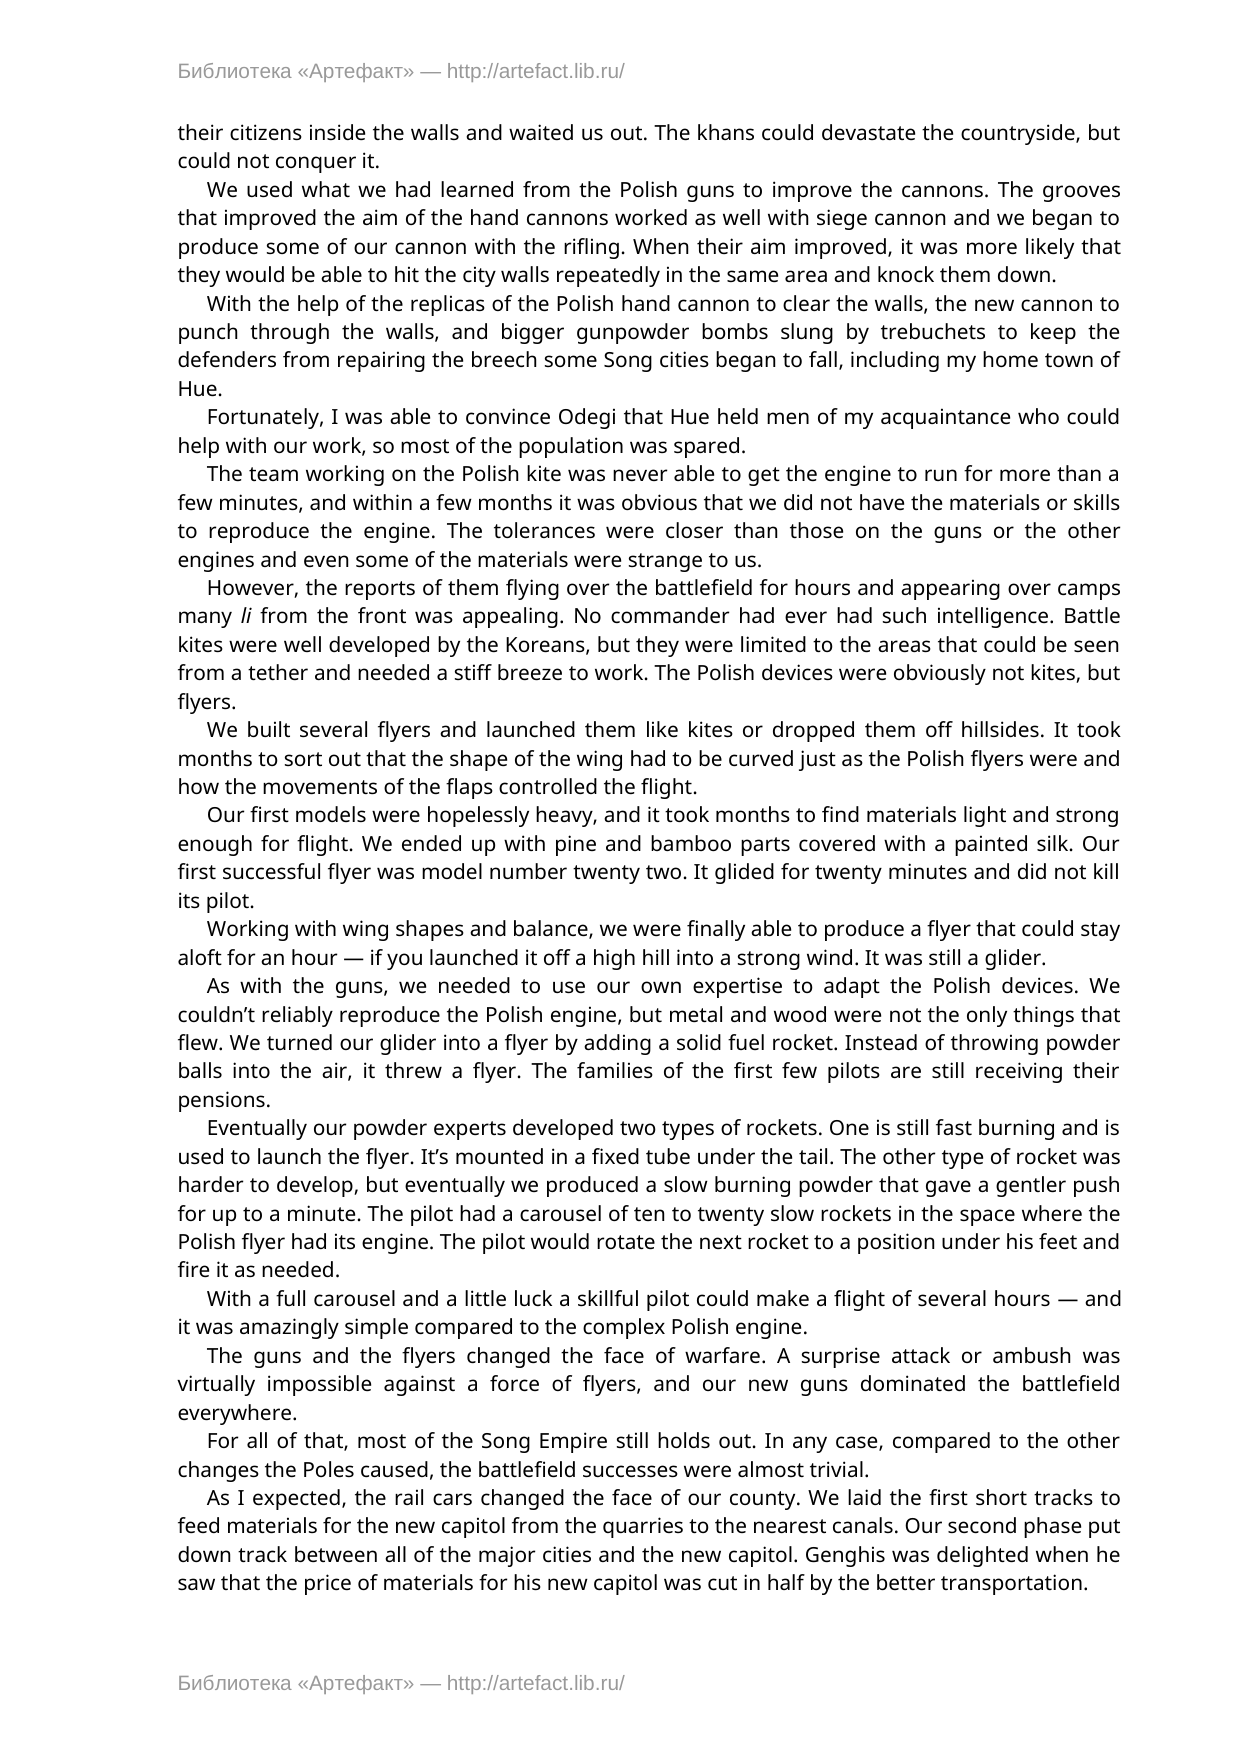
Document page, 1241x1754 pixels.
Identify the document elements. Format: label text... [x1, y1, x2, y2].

text Our first models were hopelessly heavy, and it took months to find materials light and strong enough for flight. We ended up with pine and bamboo parts covered with a painted silk. Our first successful flyer was model number twenty two. It glided for twenty minutes and did not kill its pilot. [177, 801, 1122, 914]
text The guns and the flyers changed the face of warfare. A surprise attack or ambush was virtually impossible against a force of flyers, and our new guns dominated the battlefield everywhere. [177, 1341, 1122, 1426]
text Eventually our powder experts developed two types of rockets. One is still fast burning and is used to launch the flyer. It’s mounted in a fixed tube under the tail. The other type of rocket was harder to develop, but eventually we produced a slow burning powder that gave a gentler push for up to a minute. The pilot had a carousel of ten to twenty slow rockets in the space where the Polish flyer had its engine. The pilot would rotate the next rocket to a position under his feet and fire it as needed. [177, 1113, 1122, 1284]
text For all of that, most of the Song Empire still holds out. In any case, compared to the other changes the Poles caused, the battlefield successes were almost trivial. [177, 1426, 1122, 1483]
text However, the reports of them flying over the battlefield for hours and appearing over camps many li from the front was appealing. No commander had ever had such intelligence. Battle kites were well developed by the Koreans, but they were limited to the areas that could be seen from a tether and needed a stiff breeze to work. The Polish devices were obviously not kites, but flyers. [177, 573, 1122, 715]
text We built several flyers and launched them like kites or dropped them off hillsides. It took months to sort out that the shape of the wing had to be curved just as the Polish flyers were and how the movements of the flaps controlled the flight. [177, 715, 1122, 801]
text As I expected, the rail cars changed the face of our county. We laid the first short tracks to feed materials for the new capitol from the quarries to the nearest canals. Our second phase put down track between all of the major cities and the new capitol. Genghis was delighted when he saw that the price of materials for his new capitol was cut in half by the better transportation. [177, 1483, 1122, 1597]
text Working with wing shapes and balance, we were finally able to produce a flyer that could stay aloft for an hour — if you launched it off a high hill into a strong wind. It was still a glider. [177, 914, 1122, 971]
text As with the guns, we needed to use our own expertise to adapt the Polish devices. We couldn’t reliably reproduce the Polish engine, but metal and wood were not the only things that flew. We turned our glider into a flyer by adding a solid fuel rocket. Instead of throwing powder balls into the air, it threw a flyer. The families of the first few pilots are still receiving their pensions. [177, 971, 1122, 1113]
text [177, 118, 1122, 175]
text With a full carousel and a little luck a skillful pilot could make a flight of several hours — and it was amazingly simple compared to the complex Polish engine. [177, 1284, 1122, 1341]
text We used what we had learned from the Polish guns to improve the cannons. The grooves that improved the aim of the hand cannons worked as well with siege cannon and we began to produce some of our cannon with the rifling. When their aim improved, it was more likely that they would be able to hit the city walls repeatedly in the same area and knock them down. [177, 175, 1122, 289]
text With the help of the replicas of the Polish hand cannon to clear the walls, the new cannon to punch through the walls, and bigger gunpowder bombs slung by trebuchets to keep the defenders from repairing the breech some Song cities began to fall, including my home town of Hue. [177, 289, 1122, 402]
text Fortunately, I was able to convince Odegi that Hue held men of my acquaintance who could help with our work, so most of the population was spared. [177, 402, 1122, 459]
text The team working on the Polish kite was never able to get the engine to run for more than a few minutes, and within a few months it was obvious that we did not have the materials or skills to reproduce the engine. The tolerances were closer than those on the guns or the other engines and even some of the materials were strange to us. [177, 459, 1122, 573]
